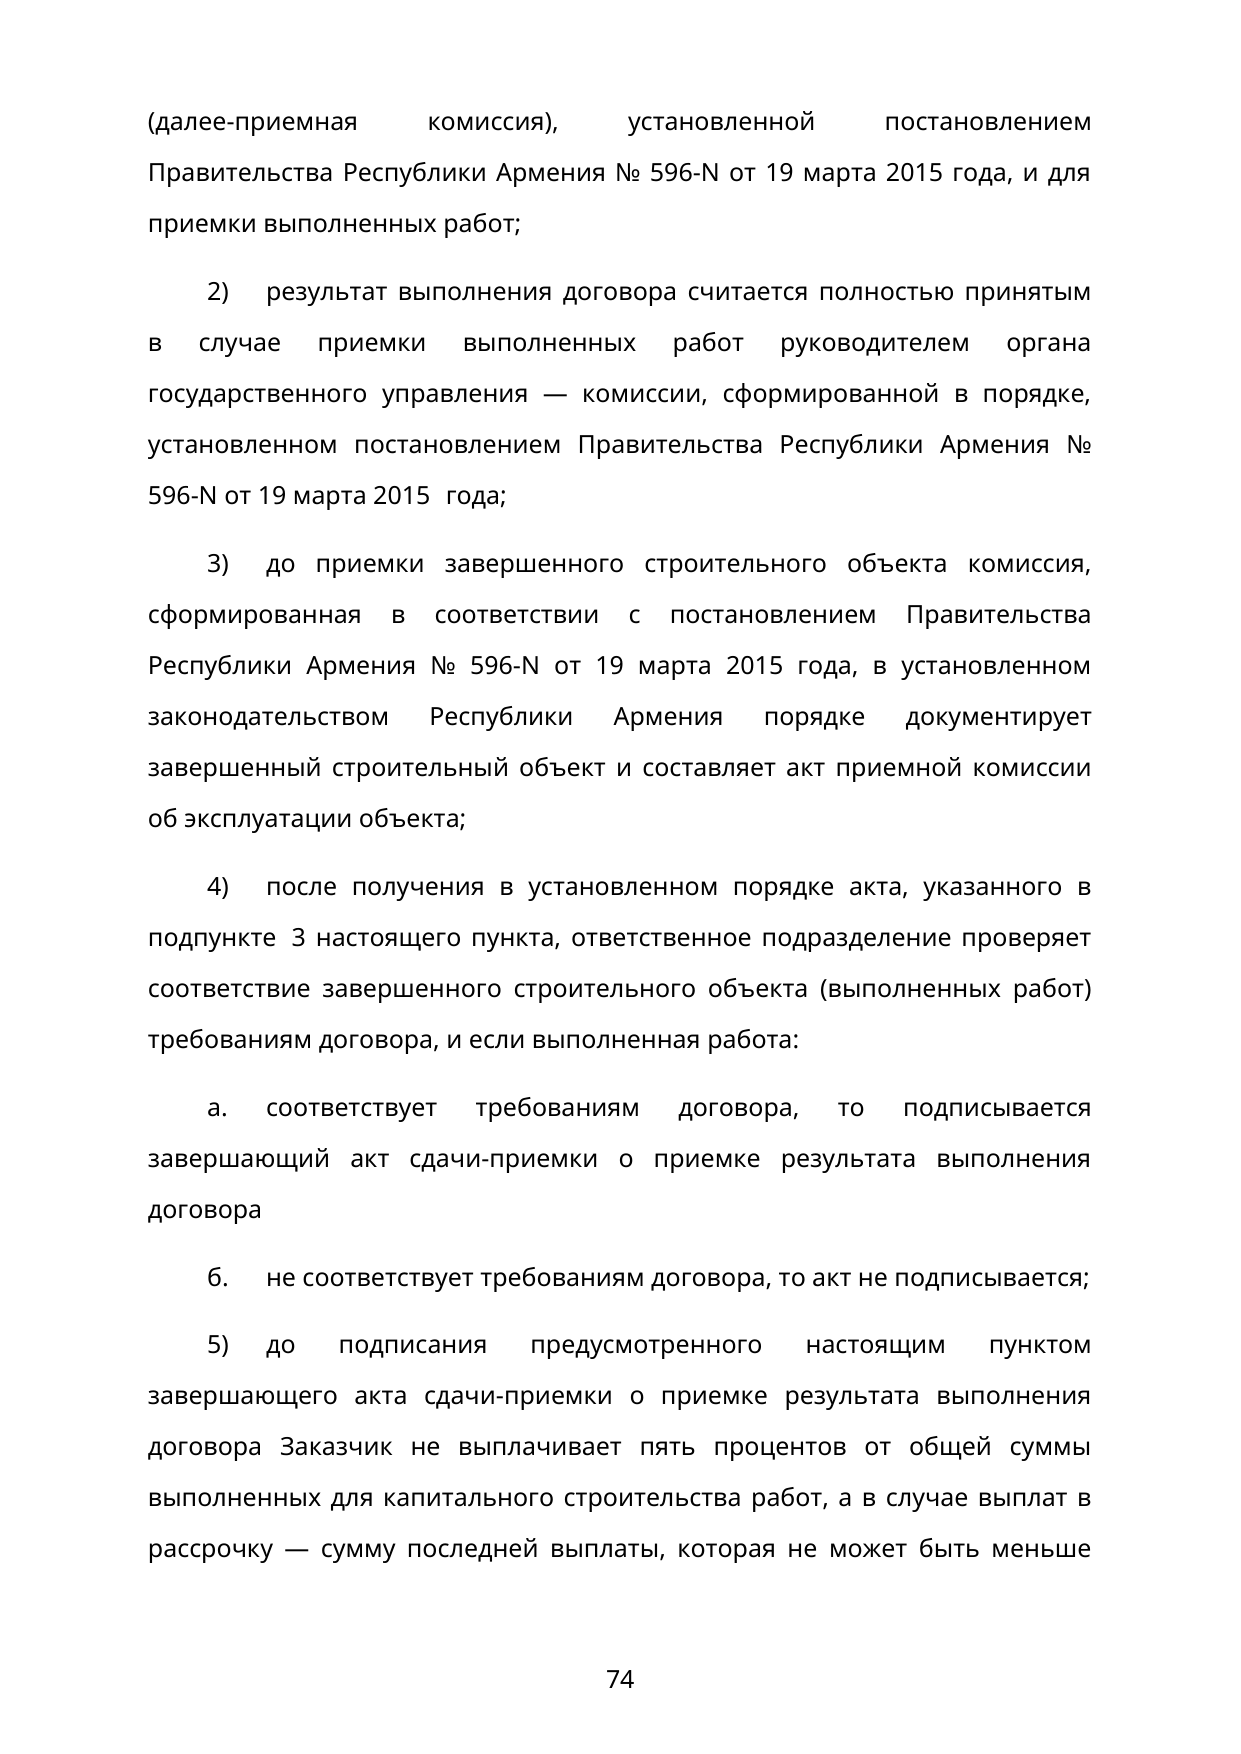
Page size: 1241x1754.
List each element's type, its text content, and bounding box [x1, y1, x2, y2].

text 4) после получения в установленном порядке акта, указанного в подпункте 3 настоящего пункта, ответственное подразделение проверяет соответствие завершенного строительного объекта (выполненных работ) требованиям договора, и если выполненная работа: [148, 868, 1092, 1056]
text 3) до приемки завершенного строительного объекта комиссия, сформированная в соответствии с постановлением Правительства Республики Армения № 596-N от 19 марта 2015 года, в установленном законодательством Республики Армения порядке документирует завершенный строительный объект и составляет акт приемной комиссии об эксплуатации объекта; [148, 545, 1092, 835]
text 2) результат выполнения договора считается полностью принятым в случае приемки выполненных работ руководителем органа государственного управления — комиссии, сформированной в порядке, установленном постановлением Правительства Республики Армения № 596-N от 19 марта 2015 года; [148, 273, 1092, 512]
text б. не соответствует требованиям договора, то акт не подписывается; [148, 1259, 1092, 1293]
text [148, 103, 1092, 239]
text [148, 1327, 1092, 1565]
text а. соответствует требованиям договора, то подписывается завершающий акт сдачи-приемки о приемке результата выполнения договора [148, 1089, 1092, 1226]
